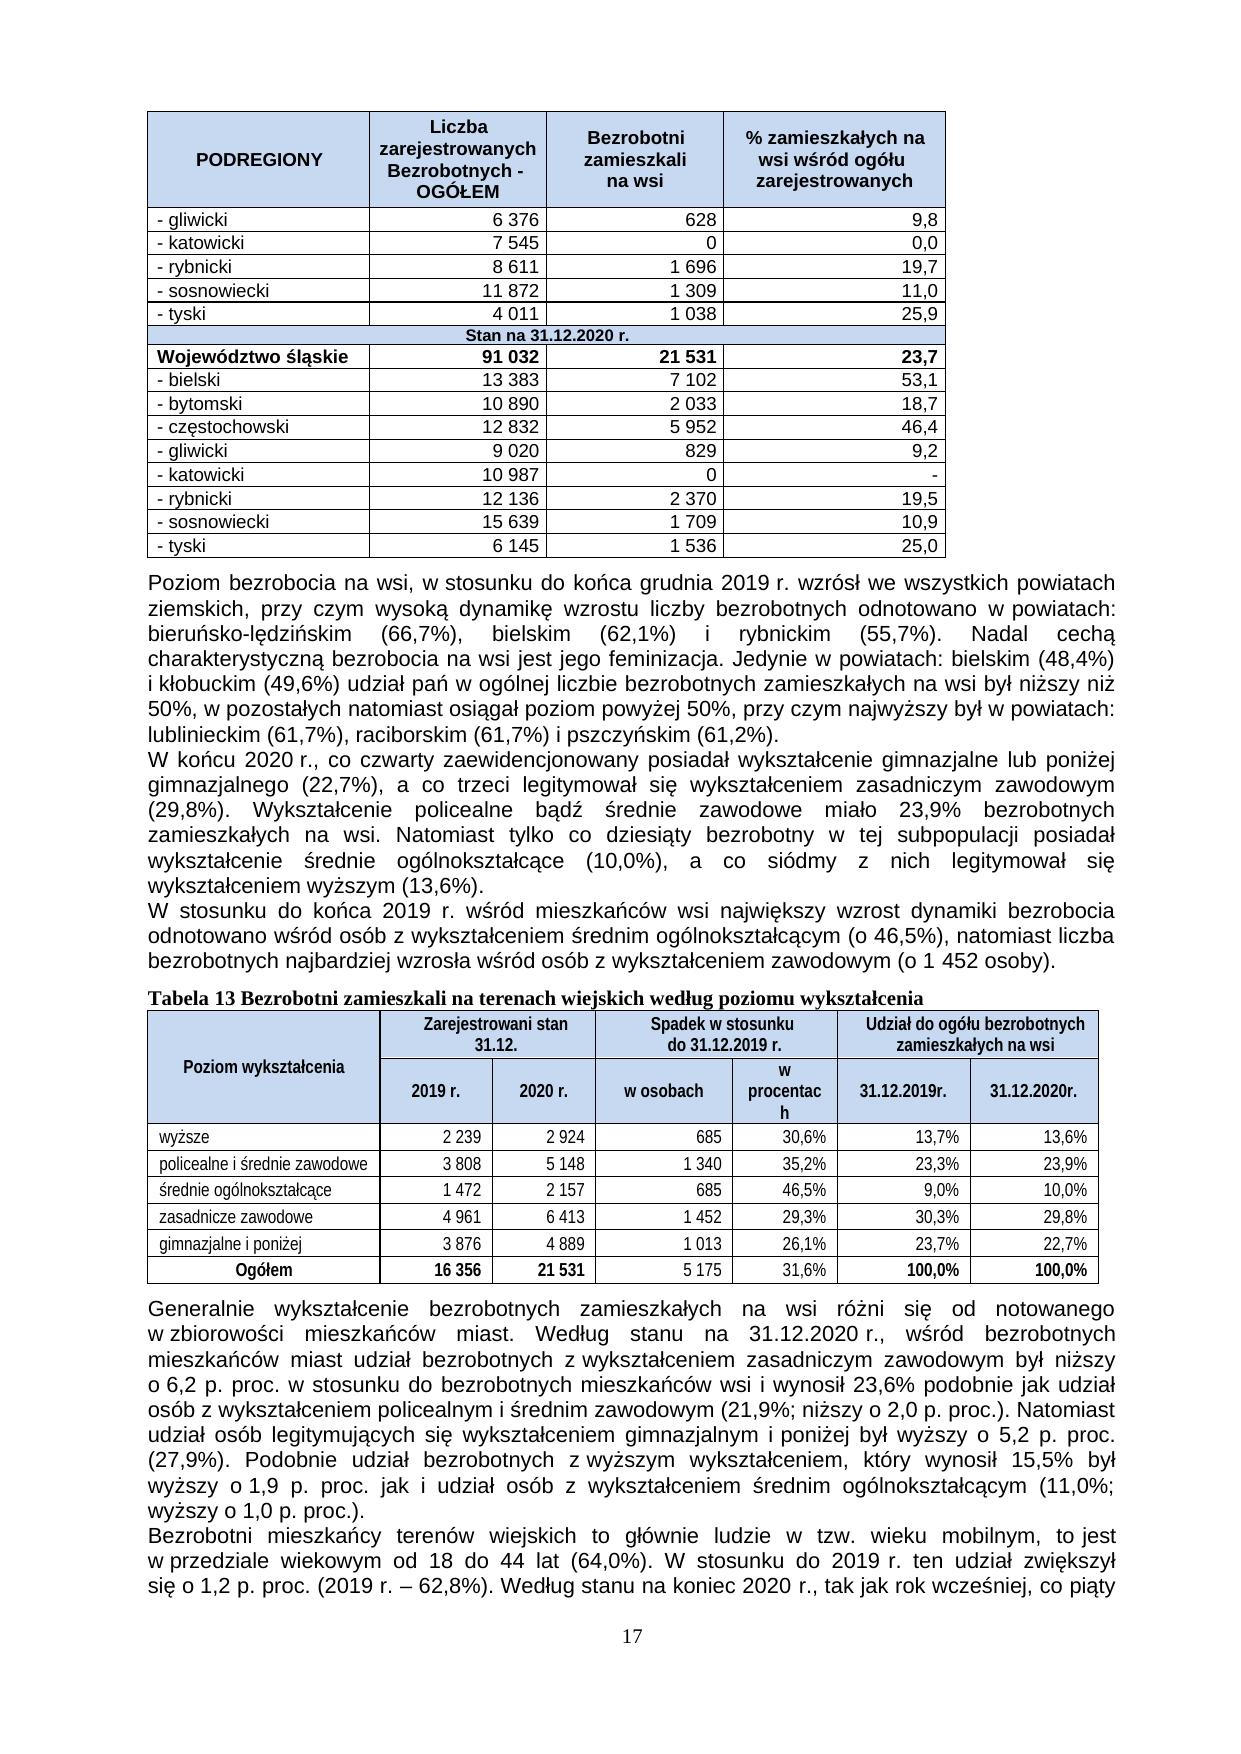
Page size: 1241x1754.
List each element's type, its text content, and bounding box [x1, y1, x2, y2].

table_cell - tyski [148, 534, 369, 557]
table_cell - sosnowiecki [148, 279, 369, 301]
table_cell 19,7 [724, 255, 945, 278]
table_cell 100,0% [971, 1257, 1098, 1282]
text W końcu 2020 r., co czwarty zaewidencjonowany posiadał wykształcenie gimnazjalne lub poniżej gimnazjalnego (22,7%), a co trzeci legitymował się wykształceniem zasadniczym zawodowym (29,8%). Wykształcenie policealne bądź średnie zawodowe miało 23,9% bezrobotnych zamieszkałych na wsi. Natomiast tylko co dziesiąty bezrobotny w tej subpopulacji posiadał wykształcenie średnie ogólnokształcące (10,0%), a co siódmy z nich legitymował się wykształceniem wyższym (13,6%). [148, 747, 1116, 898]
table_cell 15 639 [370, 510, 546, 533]
table_cell - rybnicki [148, 487, 369, 509]
table_cell zasadnicze zawodowe [148, 1204, 379, 1229]
table_cell 2019 r. [381, 1059, 492, 1123]
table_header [724, 112, 945, 207]
table_cell 0,0 [724, 232, 945, 254]
table_cell 91 032 [370, 345, 546, 367]
table_cell w osobach [596, 1059, 732, 1123]
table_cell 1 013 [596, 1230, 732, 1256]
table_cell 9,0% [838, 1177, 970, 1203]
table_cell - gliwicki [148, 440, 369, 462]
table_cell 9,2 [724, 440, 945, 462]
table_cell 25,0 [724, 534, 945, 557]
table_cell 7 102 [547, 369, 723, 391]
table_cell 31.12.2020r. [971, 1059, 1098, 1123]
table_cell - tyski [148, 303, 369, 325]
table_cell 1 452 [596, 1204, 732, 1229]
table_cell 16 356 [381, 1257, 492, 1282]
table_cell 10 987 [370, 463, 546, 486]
table_cell 6 145 [370, 534, 546, 557]
table_cell 6 413 [493, 1204, 595, 1229]
table_cell 23,7% [838, 1230, 970, 1256]
table_cell 2 033 [547, 392, 723, 415]
table_cell 2 157 [493, 1177, 595, 1203]
table_cell 12 136 [370, 487, 546, 509]
table_cell 1 038 [547, 303, 723, 325]
table_cell 4 011 [370, 303, 546, 325]
table_header PODREGIONY [148, 112, 369, 207]
table_cell 11 872 [370, 279, 546, 301]
table_cell 53,1 [724, 369, 945, 391]
table_cell 31.12.2019r. [838, 1059, 970, 1123]
table_cell 100,0% [838, 1257, 970, 1282]
table_cell 29,8% [971, 1204, 1098, 1229]
table_cell - częstochowski [148, 416, 369, 438]
table_cell 1 340 [596, 1151, 732, 1176]
table_cell 9 020 [370, 440, 546, 462]
table_cell 1 709 [547, 510, 723, 533]
table_cell Ogółem [148, 1257, 379, 1282]
table_cell 5 175 [596, 1257, 732, 1282]
table_cell 30,3% [838, 1204, 970, 1229]
table_cell 628 [547, 208, 723, 231]
table_cell 8 611 [370, 255, 546, 278]
table_cell 685 [596, 1177, 732, 1203]
table_cell 7 545 [370, 232, 546, 254]
text Poziom bezrobocia na wsi, w stosunku do końca grudnia 2019 r. wzrósł we wszystkich powiatach ziemskich, przy czym wysoką dynamikę wzrostu liczby bezrobotnych odnotowano w powiatach: bieruńsko-lędzińskim (66,7%), bielskim (62,1%) i rybnickim (55,7%). Nadal cechą charakterystyczną bezrobocia na wsi jest jego feminizacja. Jedynie w powiatach: bielskim (48,4%) i kłobuckim (49,6%) udział pań w ogólnej liczbie bezrobotnych zamieszkałych na wsi był niższy niż 50%, w pozostałych natomiast osiągał poziom powyżej 50%, przy czym najwyższy był w powiatach: lublinieckim (61,7%), raciborskim (61,7%) i pszczyńskim (61,2%). [148, 570, 1116, 747]
table_cell 18,7 [724, 392, 945, 415]
table_cell gimnazjalne i poniżej [148, 1230, 379, 1256]
table_cell - [724, 463, 945, 486]
table_cell - bytomski [148, 392, 369, 415]
table_cell 11,0 [724, 279, 945, 301]
table_cell Województwo śląskie [148, 345, 369, 367]
table_cell 26,1% [733, 1230, 837, 1256]
table_cell 685 [596, 1124, 732, 1150]
table_cell 2 370 [547, 487, 723, 509]
table_cell 1 696 [547, 255, 723, 278]
table_cell 30,6% [733, 1124, 837, 1150]
table_cell - gliwicki [148, 208, 369, 231]
table_cell 2020 r. [493, 1059, 595, 1123]
table_cell 2 239 [381, 1124, 492, 1150]
table_cell średnie ogólnokształcące [148, 1177, 379, 1203]
table_cell 6 376 [370, 208, 546, 231]
table_cell 29,3% [733, 1204, 837, 1229]
table_cell 13 383 [370, 369, 546, 391]
table_header Poziom wykształcenia [148, 1011, 379, 1123]
table_cell - katowicki [148, 463, 369, 486]
table_cell 46,5% [733, 1177, 837, 1203]
table_cell 23,9% [971, 1151, 1098, 1176]
table_cell 23,7 [724, 345, 945, 367]
table_cell 4 961 [381, 1204, 492, 1229]
table_header Udział do ogółu bezrobotnych zamieszkałych na wsi [838, 1011, 1098, 1057]
table_cell - rybnicki [148, 255, 369, 278]
table_cell 21 531 [493, 1257, 595, 1282]
table_cell 35,2% [733, 1151, 837, 1176]
table_cell 1 309 [547, 279, 723, 301]
table_cell - katowicki [148, 232, 369, 254]
table_cell 829 [547, 440, 723, 462]
table_cell - bielski [148, 369, 369, 391]
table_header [370, 112, 546, 207]
table_cell w procentach [733, 1059, 837, 1123]
text Generalnie wykształcenie bezrobotnych zamieszkałych na wsi różni się od notowanego w zbiorowości mieszkańców miast. Według stanu na 31.12.2020 r., wśród bezrobotnych mieszkańców miast udział bezrobotnych z wykształceniem zasadniczym zawodowym był niższy o 6,2 p. proc. w stosunku do bezrobotnych mieszkańców wsi i wynosił 23,6% podobnie jak udział osób z wykształceniem policealnym i średnim zawodowym (21,9%; niższy o 2,0 p. proc.). Natomiast udział osób legitymujących się wykształceniem gimnazjalnym i poniżej był wyższy o 5,2 p. proc. (27,9%). Podobnie udział bezrobotnych z wyższym wykształceniem, który wynosił 15,5% był wyższy o 1,9 p. proc. jak i udział osób z wykształceniem średnim ogólnokształcącym (11,0%; wyższy o 1,0 p. proc.). [148, 1296, 1116, 1523]
table_cell 9,8 [724, 208, 945, 231]
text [148, 1523, 1116, 1598]
table_header Bezrobotni zamieszkali na wsi [547, 112, 723, 207]
text W stosunku do końca 2019 r. wśród mieszkańców wsi największy wzrost dynamiki bezrobocia odnotowano wśród osób z wykształceniem średnim ogólnokształcącym (o 46,5%), natomiast liczba bezrobotnych najbardziej wzrosła wśród osób z wykształceniem zawodowym (o 1 452 osoby). [148, 898, 1116, 973]
table_cell 3 808 [381, 1151, 492, 1176]
table_header Zarejestrowani stan 31.12. [381, 1011, 595, 1057]
table_cell 10,0% [971, 1177, 1098, 1203]
table_cell wyższe [148, 1124, 379, 1150]
table_cell 10 890 [370, 392, 546, 415]
table_cell 5 952 [547, 416, 723, 438]
table_cell 21 531 [547, 345, 723, 367]
table_cell 4 889 [493, 1230, 595, 1256]
table_cell 2 924 [493, 1124, 595, 1150]
table_cell 31,6% [733, 1257, 837, 1282]
table_cell 46,4 [724, 416, 945, 438]
table_cell 22,7% [971, 1230, 1098, 1256]
table_cell 3 876 [381, 1230, 492, 1256]
table_cell 10,9 [724, 510, 945, 533]
table_header Spadek w stosunku do 31.12.2019 r. [596, 1011, 837, 1057]
table_cell 12 832 [370, 416, 546, 438]
table_cell 1 536 [547, 534, 723, 557]
table_cell 13,7% [838, 1124, 970, 1150]
table_cell 23,3% [838, 1151, 970, 1176]
table_cell 0 [547, 232, 723, 254]
table_cell 19,5 [724, 487, 945, 509]
table_cell policealne i średnie zawodowe [148, 1151, 379, 1176]
table_cell 13,6% [971, 1124, 1098, 1150]
table_cell 5 148 [493, 1151, 595, 1176]
table_cell - sosnowiecki [148, 510, 369, 533]
table_cell 0 [547, 463, 723, 486]
table_cell 25,9 [724, 303, 945, 325]
table_cell 1 472 [381, 1177, 492, 1203]
table_cell Stan na 31.12.2020 r. [148, 326, 945, 344]
